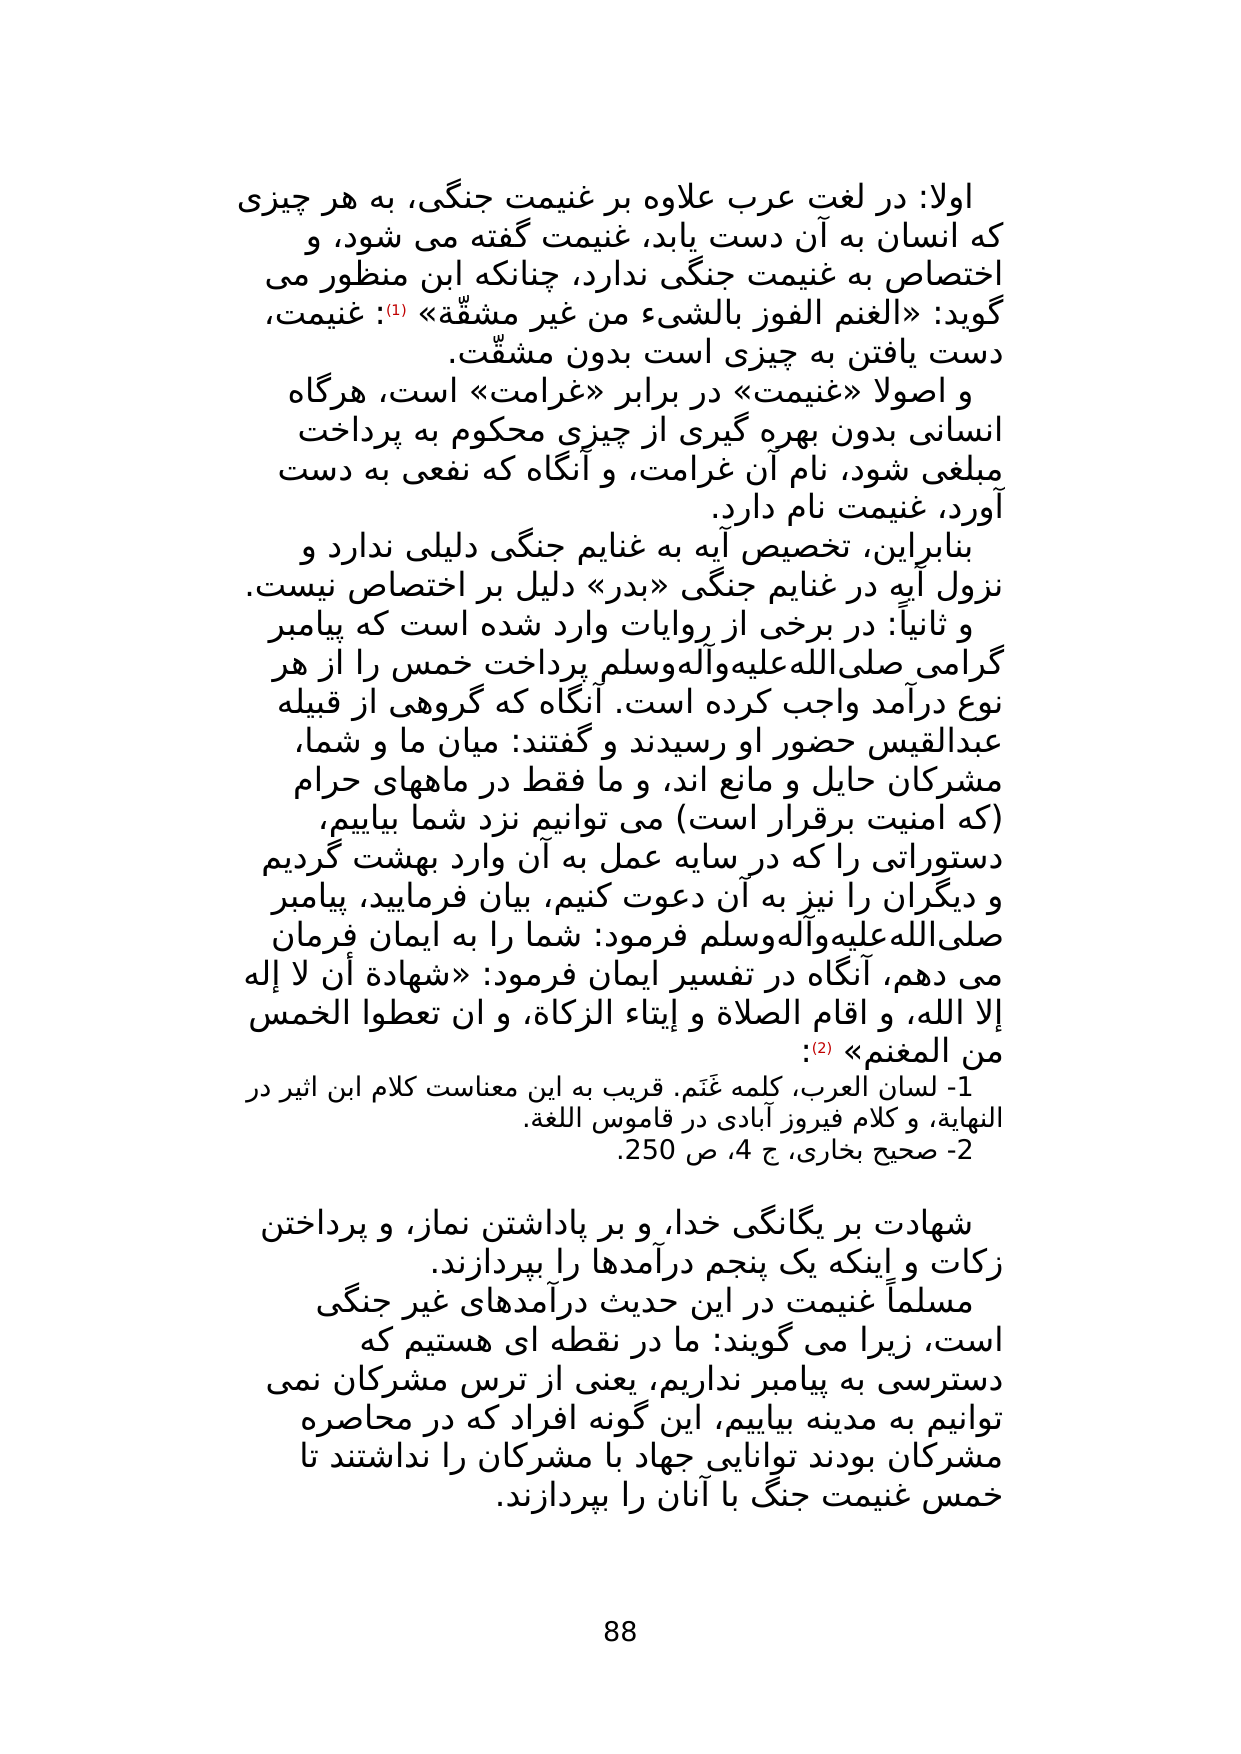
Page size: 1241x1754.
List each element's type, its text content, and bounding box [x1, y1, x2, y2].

text بنابراین، تخصیص آیه به غنایم جنگی دلیلی ندارد و نزول آیه در غنایم جنگی «بدر» دلیل بر اختصاص نیست. [236, 527, 1004, 604]
text اولا: در لغت عرب علاوه بر غنیمت جنگی، به هر چیزی که انسان به آن دست یابد، غنیمت گفته می شود، و اختصاص به غنیمت جنگی ندارد، چنانکه ابن منظور می گوید: «الغنم الفوز بالشیء من غیر مشقّة» (1): غنیمت، دست یافتن به چیزی است بدون مشقّت. [236, 177, 1004, 371]
text و اصولا «غنیمت» در برابر «غرامت» است، هرگاه انسانی بدون بهره گیری از چیزی محکوم به پرداخت مبلغی شود، نام آن غرامت، و آنگاه که نفعی به دست آورد، غنیمت نام دارد. [236, 371, 1004, 527]
text 2- صحیح بخاری، ج 4، ص 250. [236, 1134, 1004, 1166]
text و ثانیاً: در برخی از روایات وارد شده است که پیامبر گرامی صلى‌الله‌عليه‌وآله‌وسلم پرداخت خمس را از هر نوع درآمد واجب کرده است. آنگاه که گروهی از قبیله عبدالقیس حضور او رسیدند و گفتند: میان ما و شما، مشرکان حایل و مانع اند، و ما فقط در ماههای حرام (که امنیت برقرار است) می توانیم نزد شما بیاییم، دستوراتی را که در سایه عمل به آن وارد بهشت گردیم و دیگران را نیز به آن دعوت کنیم، بیان فرمایید، پیامبر صلى‌الله‌عليه‌وآله‌وسلم فرمود: شما را به ایمان فرمان می دهم، آنگاه در تفسیر ایمان فرمود: «شهادة أن لا إله إلا الله، و اقام الصلاة و إیتاء الزکاة، و ان تعطوا الخمس من المغنم» (2): [236, 604, 1004, 1071]
text مسلماً غنیمت در این حدیث درآمدهای غیر جنگی است، زیرا می گویند: ما در نقطه ای هستیم که دسترسی به پیامبر نداریم، یعنی از ترس مشرکان نمی توانیم به مدینه بیاییم، این گونه افراد که در محاصره مشرکان بودند توانایی جهاد با مشرکان را نداشتند تا خمس غنیمت جنگ با آنان را بپردازند. [236, 1282, 1004, 1515]
text شهادت بر یگانگی خدا، و بر پاداشتن نماز، و پرداختن زکات و اینکه یک پنجم درآمدها را بپردازند. [236, 1204, 1004, 1282]
text 1- لسان العرب، کلمه غَنَم. قریب به این معناست کلام ابن اثیر در النهایة، و کلام فیروز آبادی در قاموس اللغة. [236, 1071, 1004, 1134]
